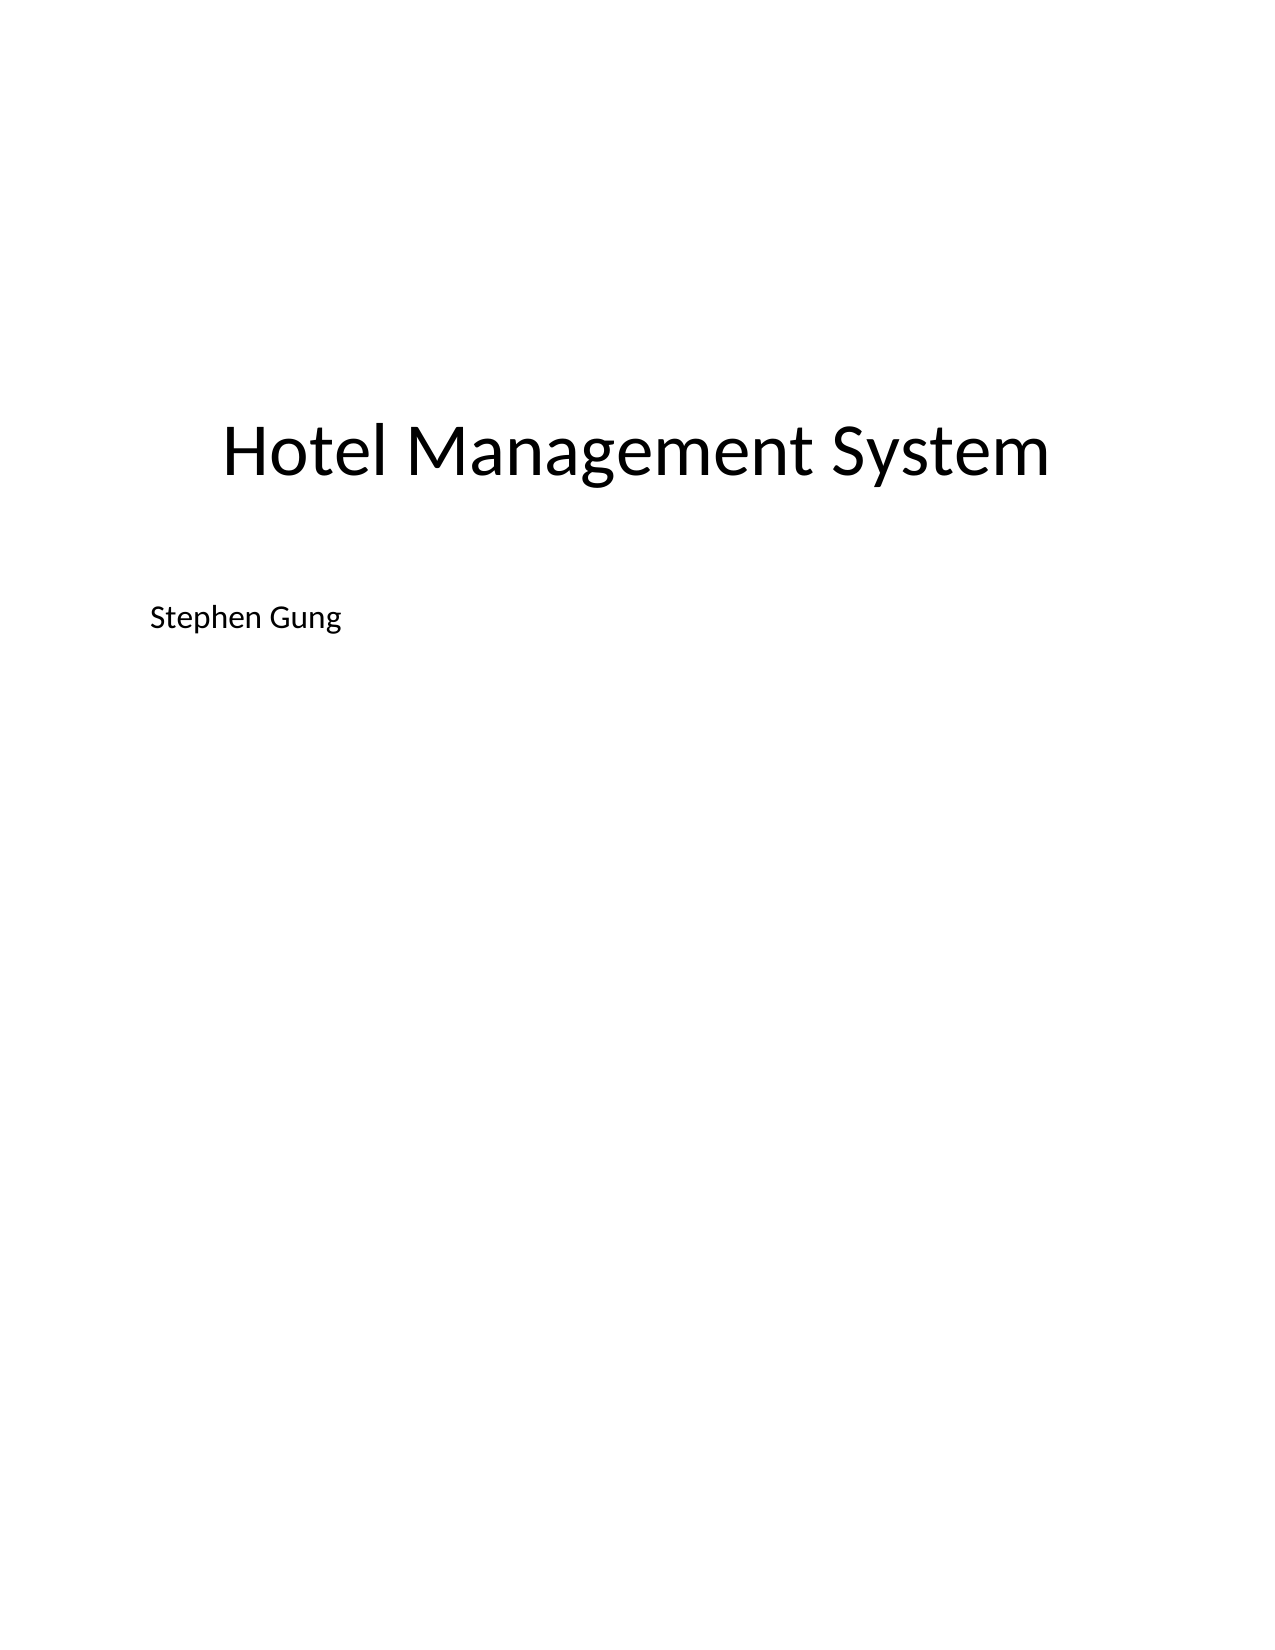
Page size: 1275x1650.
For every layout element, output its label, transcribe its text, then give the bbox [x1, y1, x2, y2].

text Stephen Gung [150, 596, 1125, 636]
text Hotel Management System [150, 402, 1125, 494]
